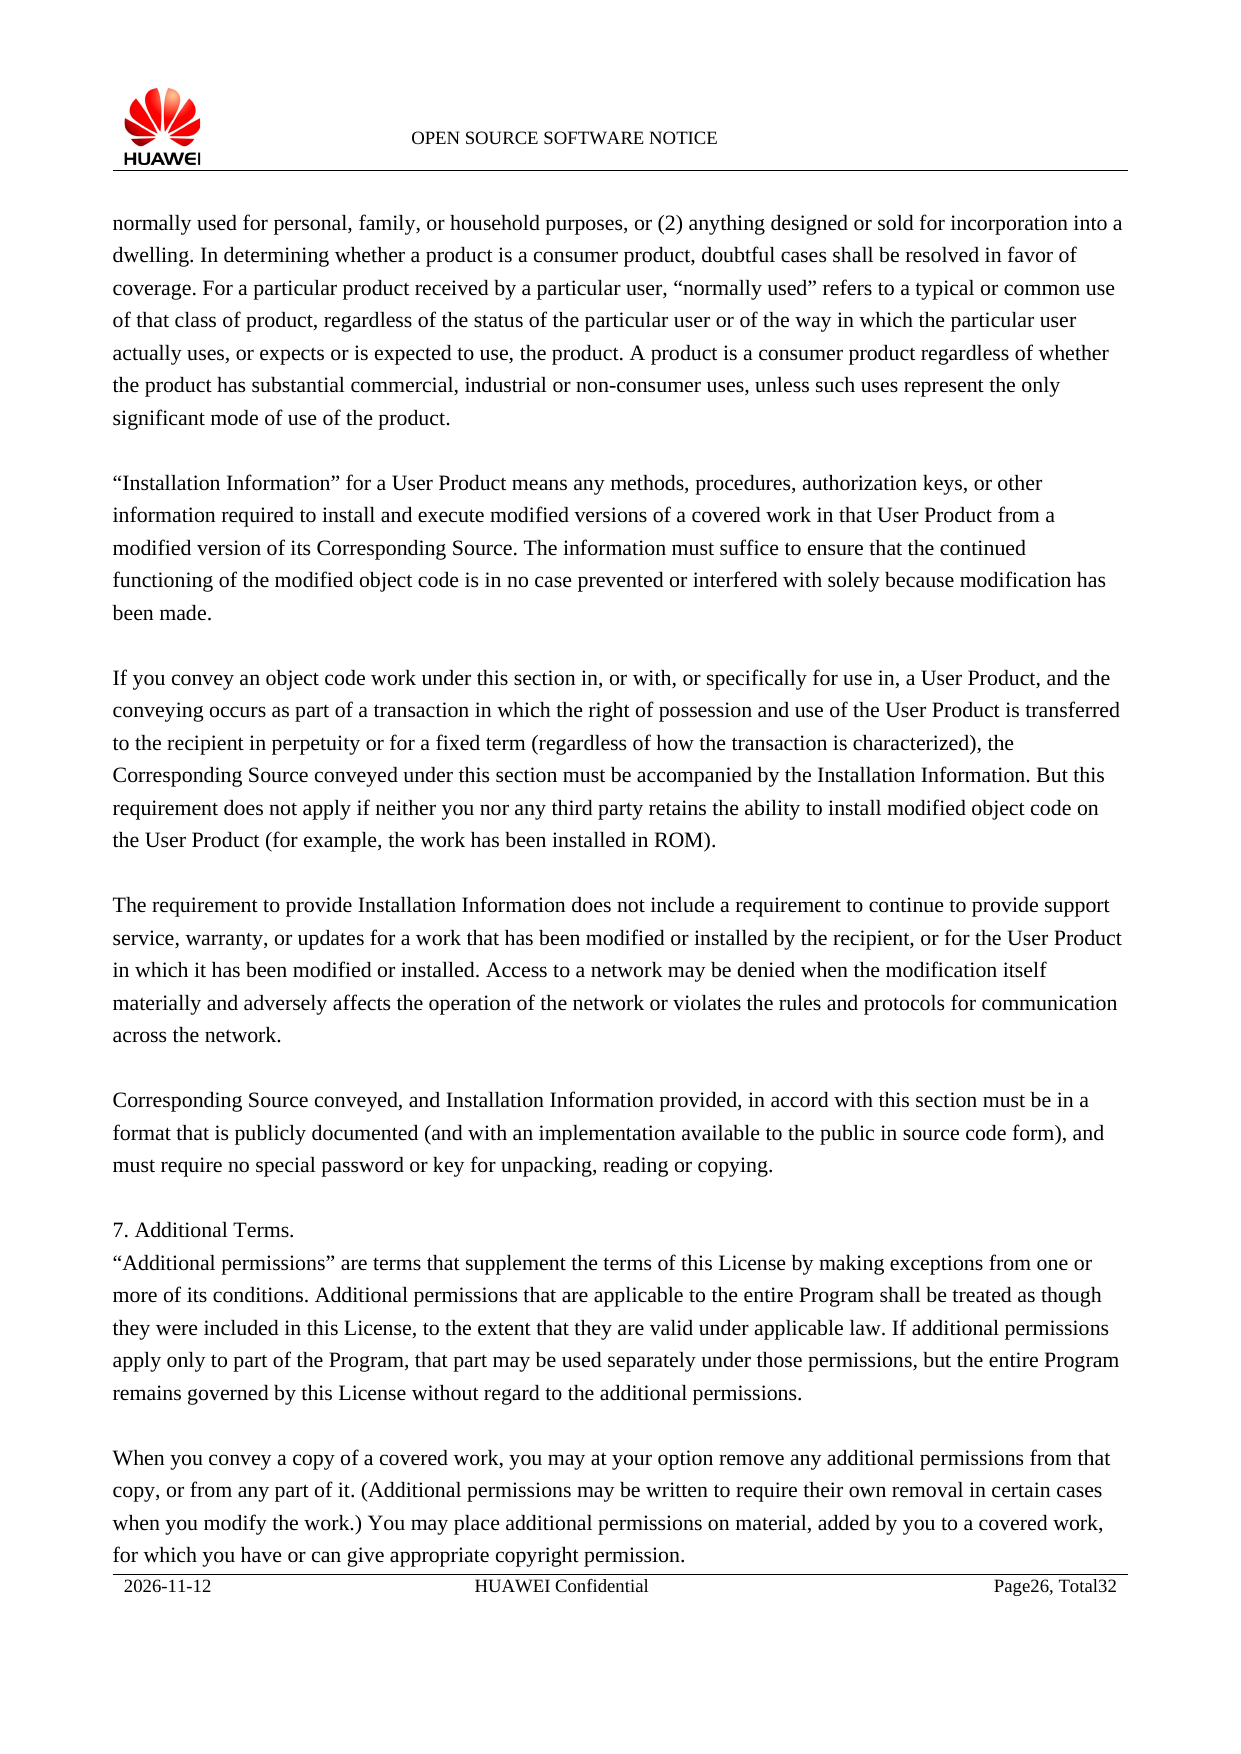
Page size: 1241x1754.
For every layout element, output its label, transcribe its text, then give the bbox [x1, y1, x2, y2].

picture [124, 88, 201, 165]
